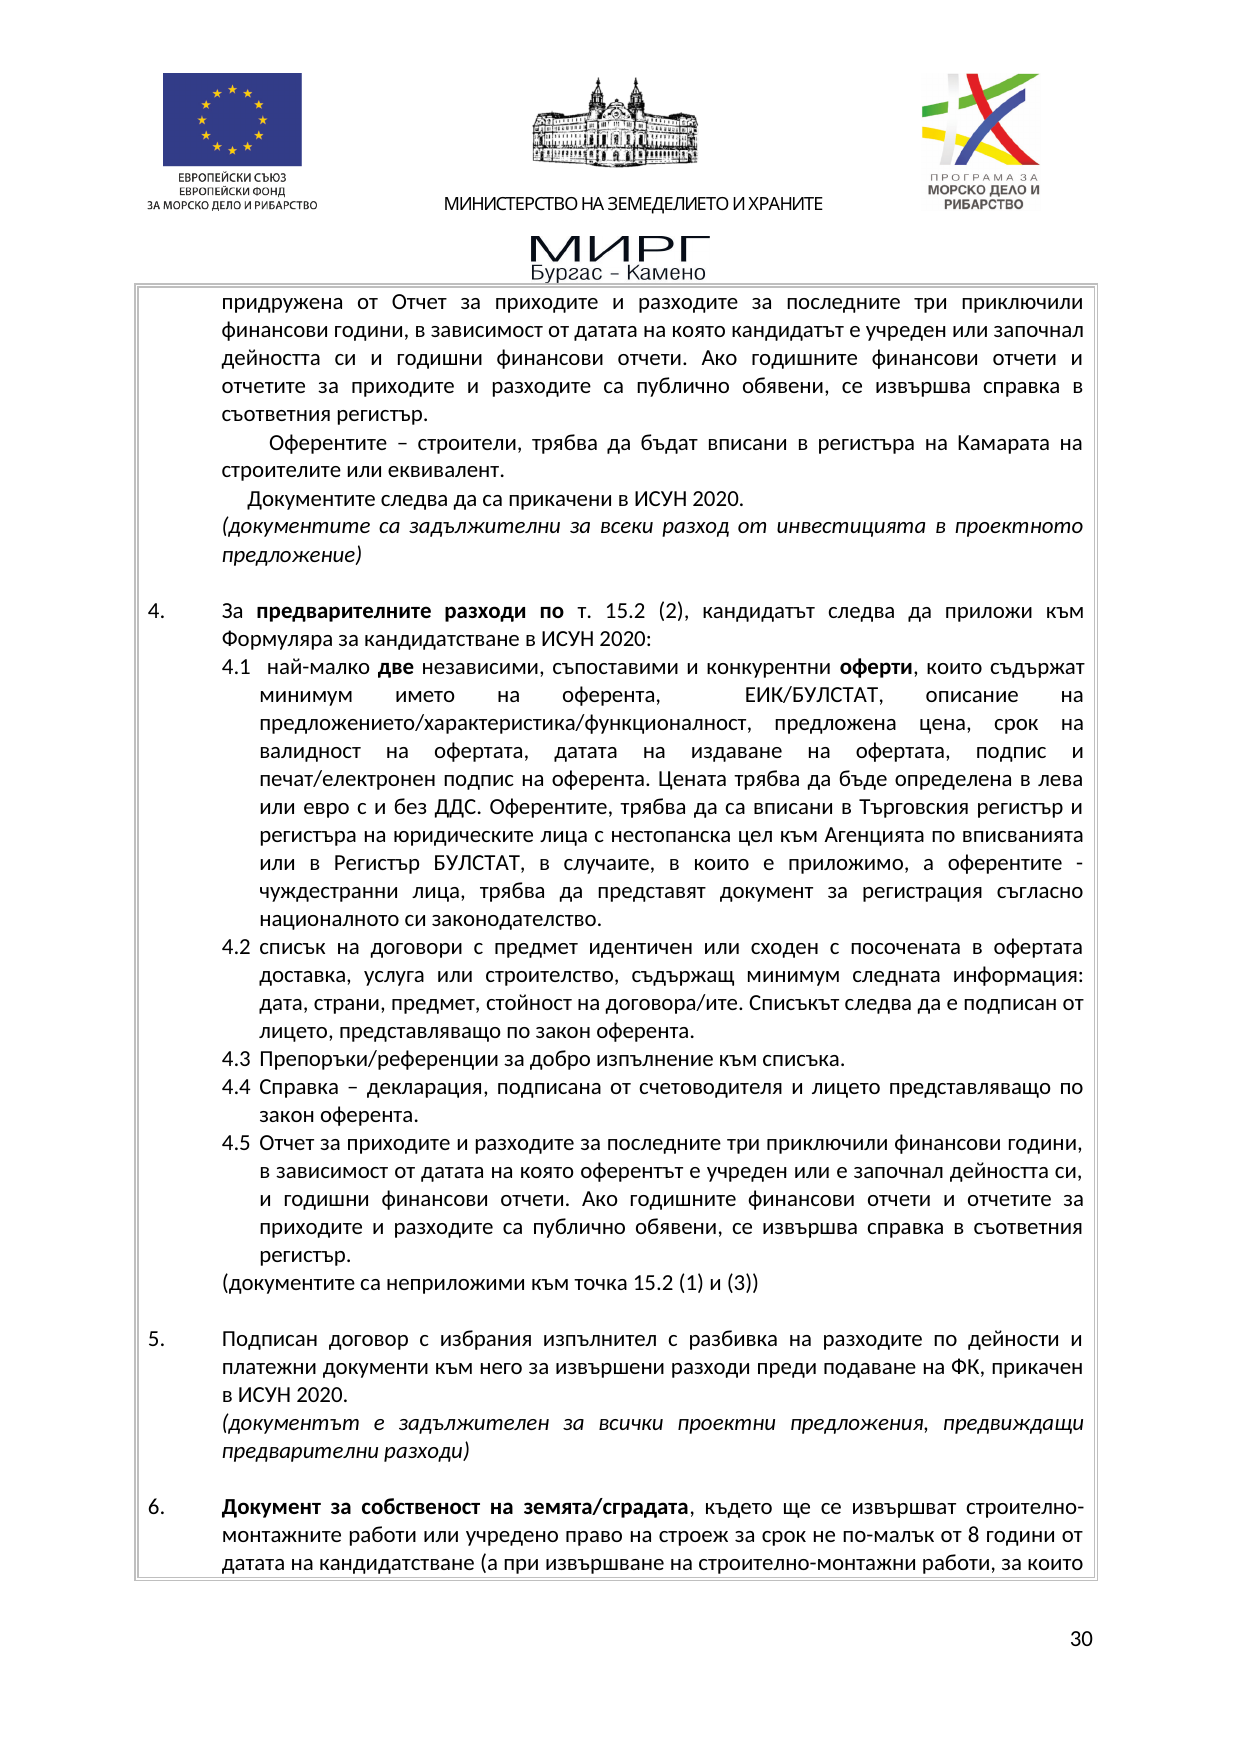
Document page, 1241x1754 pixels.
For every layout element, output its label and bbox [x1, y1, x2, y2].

table_header [139, 288, 1094, 1576]
